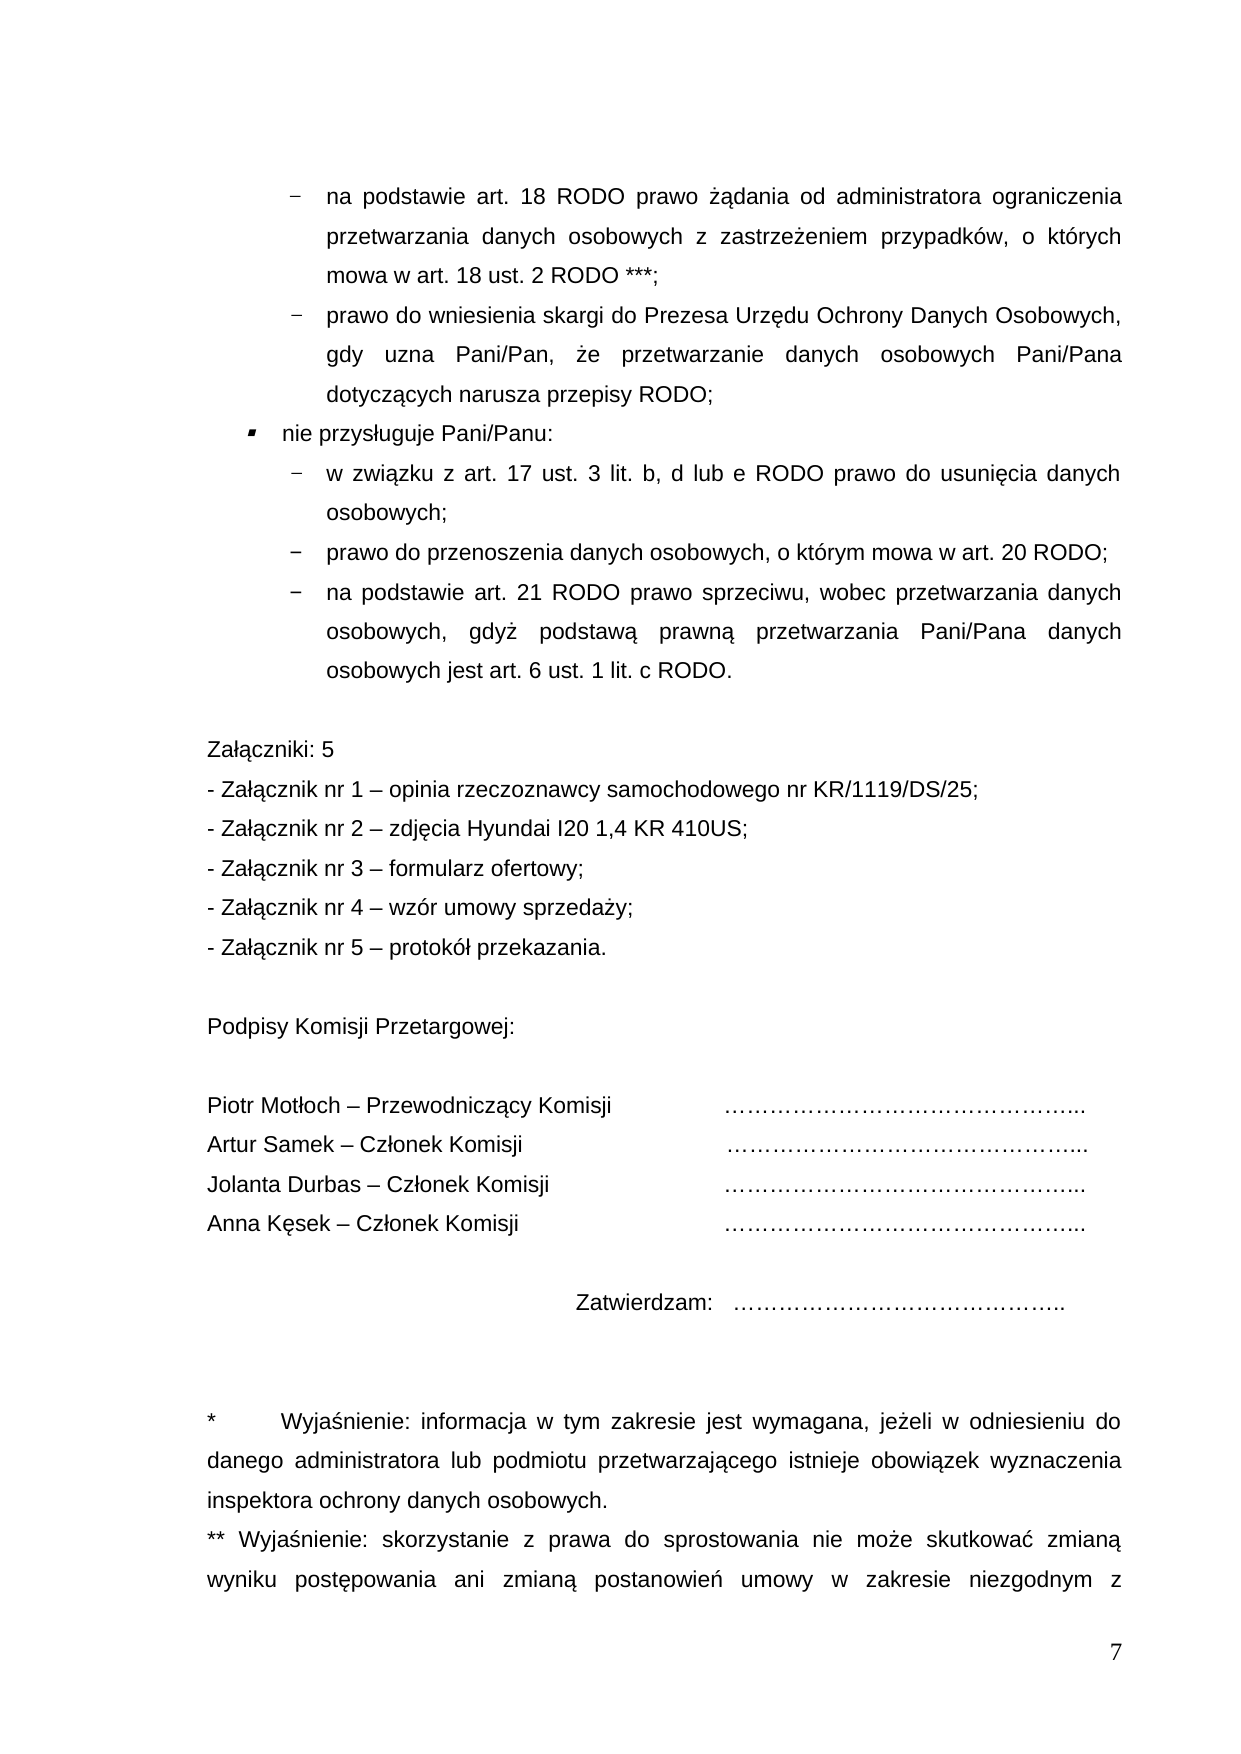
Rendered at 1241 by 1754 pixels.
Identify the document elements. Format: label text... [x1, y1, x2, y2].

list prawo do wniesienia skargi do Prezesa Urzędu Ochrony Danych Osobowych, gdy uzna Pani/Pan, że przetwarzanie danych osobowych Pani/Pana dotyczących narusza przepisy RODO; [289, 302, 1122, 407]
text Piotr Motłoch – Przewodniczący Komisji ………………………………………... [207, 1092, 1122, 1118]
text - Załącznik nr 4 – wzór umowy sprzedaży; [207, 894, 1122, 921]
text * Wyjaśnienie: informacja w tym zakresie jest wymagana, jeżeli w odniesieniu do danego administratora lub podmiotu przetwarzającego istnieje obowiązek wyznaczenia inspektora ochrony danych osobowych. [207, 1408, 1122, 1513]
list prawo do przenoszenia danych osobowych, o którym mowa w art. 20 RODO; [289, 539, 1122, 565]
text - Załącznik nr 2 – zdjęcia Hyundai I20 1,4 KR 410US; [207, 815, 1122, 842]
text Załączniki: 5 [207, 736, 1122, 763]
text Anna Kęsek – Członek Komisji ………………………………………... [207, 1210, 1122, 1237]
text - Załącznik nr 1 – opinia rzeczoznawcy samochodowego nr KR/1119/DS/25; [207, 776, 1122, 802]
list na podstawie art. 18 RODO prawo żądania od administratora ograniczenia przetwarzania danych osobowych z zastrzeżeniem przypadków, o których mowa w art. 18 ust. 2 RODO ***; [289, 183, 1122, 288]
text Artur Samek – Członek Komisji ………………………………………... [207, 1131, 1122, 1158]
text Podpisy Komisji Przetargowej: [207, 1013, 1122, 1039]
list na podstawie art. 21 RODO prawo sprzeciwu, wobec przetwarzania danych osobowych, gdyż podstawą prawną przetwarzania Pani/Pana danych osobowych jest art. 6 ust. 1 lit. c RODO. [289, 578, 1122, 684]
text Zatwierdzam: …………………………………….. [576, 1289, 1122, 1316]
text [207, 1526, 1122, 1592]
list nie przysługuje Pani/Panu: [244, 420, 1122, 447]
text - Załącznik nr 3 – formularz ofertowy; [207, 855, 1122, 881]
text - Załącznik nr 5 – protokół przekazania. [207, 934, 1122, 960]
text Jolanta Durbas – Członek Komisji ………………………………………... [207, 1171, 1122, 1197]
list w związku z art. 17 ust. 3 lit. b, d lub e RODO prawo do usunięcia danych osobowych; [289, 460, 1122, 526]
